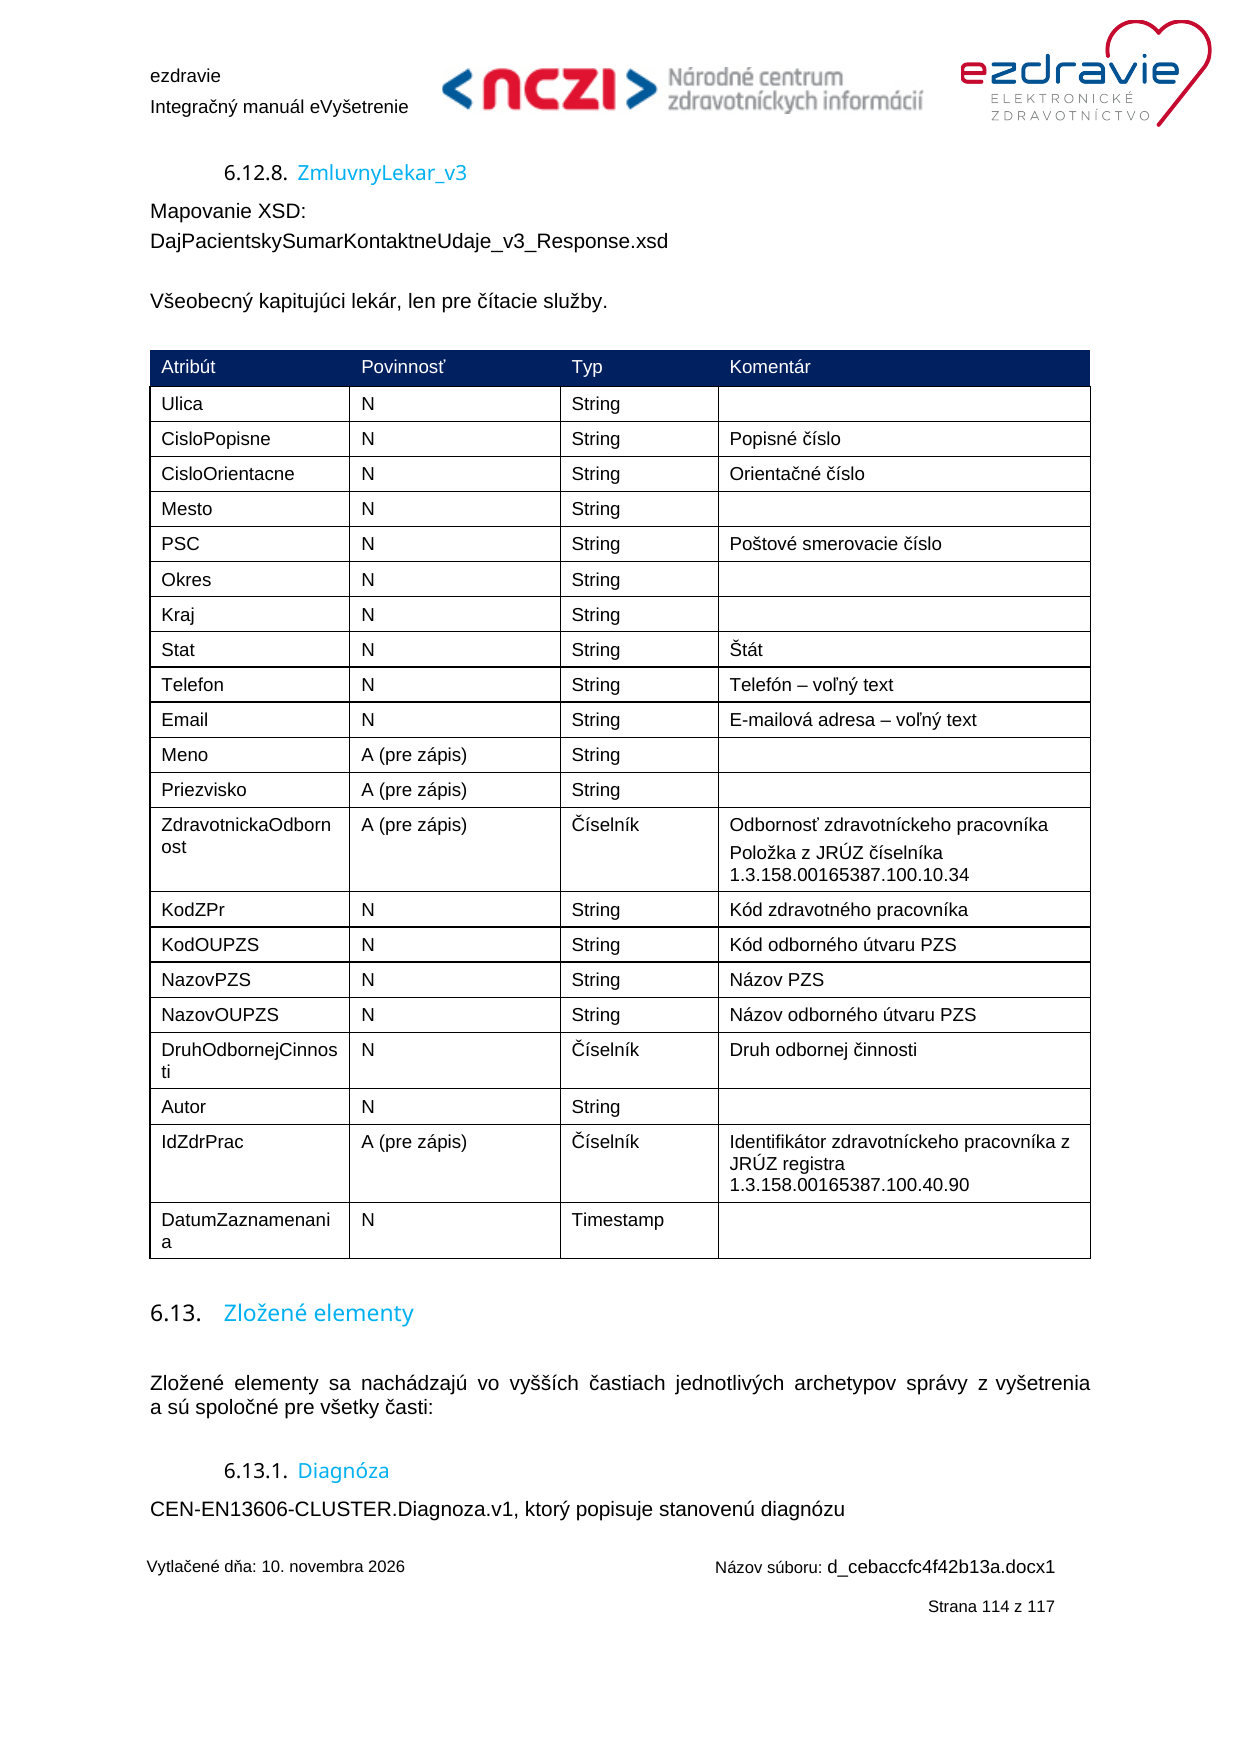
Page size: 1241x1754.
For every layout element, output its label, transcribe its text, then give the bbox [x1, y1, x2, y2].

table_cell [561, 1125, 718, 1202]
subtitle Zložené elementy [150, 1297, 1090, 1328]
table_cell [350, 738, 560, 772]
subtitle ZmluvnyLekar_v3 [224, 158, 1090, 186]
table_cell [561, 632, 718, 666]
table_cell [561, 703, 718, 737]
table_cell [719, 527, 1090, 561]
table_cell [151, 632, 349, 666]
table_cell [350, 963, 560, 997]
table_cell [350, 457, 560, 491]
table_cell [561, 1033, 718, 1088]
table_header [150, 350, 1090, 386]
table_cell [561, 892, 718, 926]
text DajPacientskySumarKontaktneUdaje_v3_Response.xsd [150, 229, 1090, 253]
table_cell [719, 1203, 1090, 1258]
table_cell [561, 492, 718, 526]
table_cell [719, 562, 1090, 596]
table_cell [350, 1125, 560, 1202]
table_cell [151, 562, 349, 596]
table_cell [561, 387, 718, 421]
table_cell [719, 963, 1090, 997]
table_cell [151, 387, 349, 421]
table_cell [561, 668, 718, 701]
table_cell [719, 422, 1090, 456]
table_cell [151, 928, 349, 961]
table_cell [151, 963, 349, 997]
subtitle Diagnóza [224, 1456, 1090, 1485]
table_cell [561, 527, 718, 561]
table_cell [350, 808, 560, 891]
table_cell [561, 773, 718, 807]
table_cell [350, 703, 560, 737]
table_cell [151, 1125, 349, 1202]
text Všeobecný kapitujúci lekár, len pre čítacie služby. [150, 289, 1090, 313]
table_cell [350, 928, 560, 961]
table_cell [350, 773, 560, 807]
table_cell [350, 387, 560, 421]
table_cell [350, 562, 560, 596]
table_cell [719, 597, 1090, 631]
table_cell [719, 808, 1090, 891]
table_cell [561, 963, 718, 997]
picture [961, 20, 1212, 127]
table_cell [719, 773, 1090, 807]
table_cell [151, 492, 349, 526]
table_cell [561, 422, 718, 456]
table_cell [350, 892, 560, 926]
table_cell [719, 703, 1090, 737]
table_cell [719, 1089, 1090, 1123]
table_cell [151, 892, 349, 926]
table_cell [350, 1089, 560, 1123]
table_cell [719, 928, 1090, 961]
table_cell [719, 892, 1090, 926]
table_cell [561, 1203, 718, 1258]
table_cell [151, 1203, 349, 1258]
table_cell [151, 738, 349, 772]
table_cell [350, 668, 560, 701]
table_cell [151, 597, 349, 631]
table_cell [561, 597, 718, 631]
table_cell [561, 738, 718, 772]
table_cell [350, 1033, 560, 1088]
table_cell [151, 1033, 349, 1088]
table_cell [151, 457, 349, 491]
text Zložené elementy sa nachádzajú vo vyšších častiach jednotlivých archetypov správy z vyšetrenia a sú spoločné pre všetky časti: [150, 1371, 1090, 1419]
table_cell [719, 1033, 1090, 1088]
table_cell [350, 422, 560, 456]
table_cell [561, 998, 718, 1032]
text CEN-EN13606-CLUSTER.Diagnoza.v1, ktorý popisuje stanovenú diagnózu [150, 1497, 1090, 1521]
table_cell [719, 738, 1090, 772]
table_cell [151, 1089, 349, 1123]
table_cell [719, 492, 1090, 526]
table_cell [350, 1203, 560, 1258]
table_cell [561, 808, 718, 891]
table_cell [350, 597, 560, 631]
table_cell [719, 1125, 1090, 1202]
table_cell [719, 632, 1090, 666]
picture [442, 67, 924, 114]
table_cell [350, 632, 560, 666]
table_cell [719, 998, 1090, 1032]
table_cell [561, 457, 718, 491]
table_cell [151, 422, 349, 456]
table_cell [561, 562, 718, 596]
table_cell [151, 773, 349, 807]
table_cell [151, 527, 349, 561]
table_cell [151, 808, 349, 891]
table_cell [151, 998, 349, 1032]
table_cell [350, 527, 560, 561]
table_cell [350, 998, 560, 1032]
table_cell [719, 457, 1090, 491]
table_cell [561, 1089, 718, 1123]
text Mapovanie XSD: [150, 198, 1090, 222]
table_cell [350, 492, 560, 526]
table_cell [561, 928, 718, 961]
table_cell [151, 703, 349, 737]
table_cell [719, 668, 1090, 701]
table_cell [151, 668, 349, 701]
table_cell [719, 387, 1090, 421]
